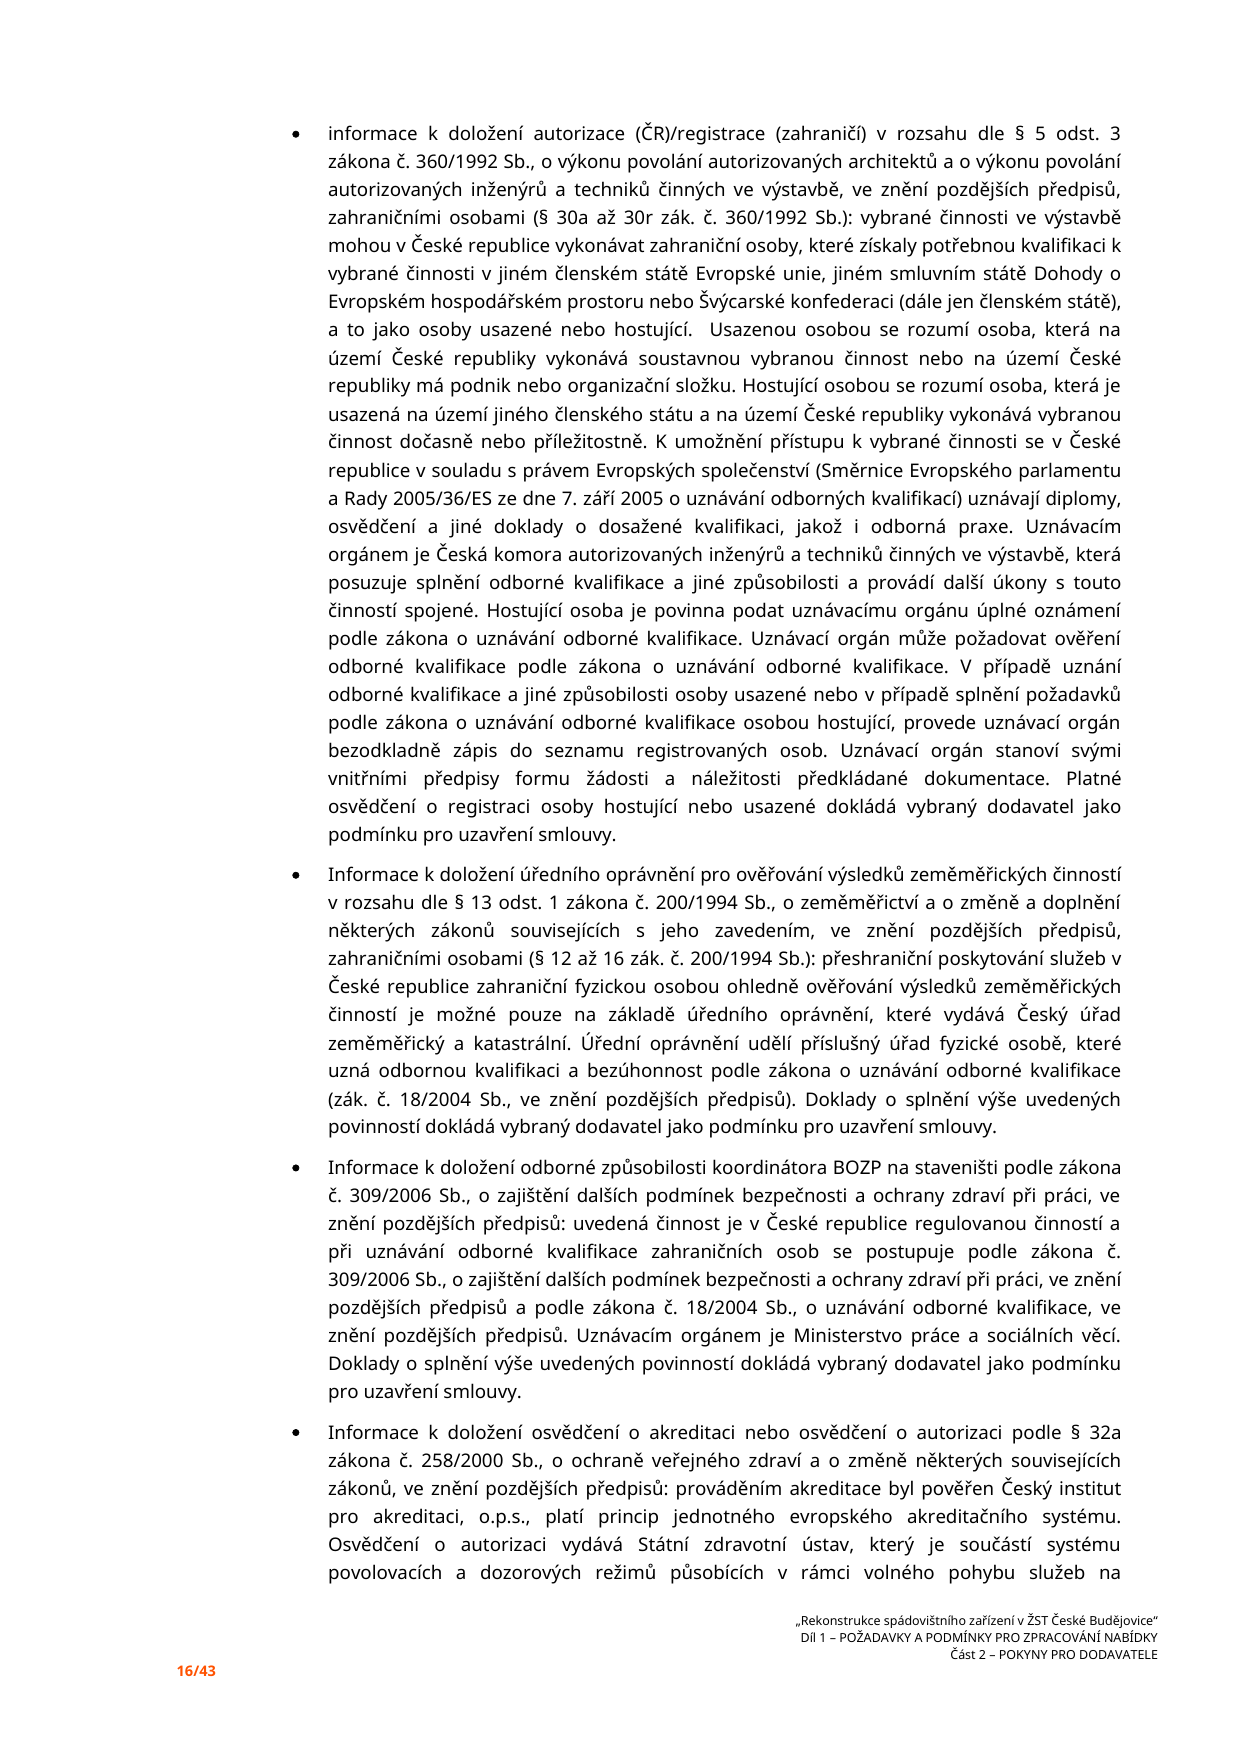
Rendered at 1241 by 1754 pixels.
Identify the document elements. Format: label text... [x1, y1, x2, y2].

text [292, 1419, 1122, 1585]
text informace k doložení autorizace (ČR)/registrace (zahraničí) v rozsahu dle § 5 odst. 3 zákona č. 360/1992 Sb., o výkonu povolání autorizovaných architektů a o výkonu povolání autorizovaných inženýrů a techniků činných ve výstavbě, ve znění pozdějších předpisů, zahraničními osobami (§ 30a až 30r zák. č. 360/1992 Sb.): vybrané činnosti ve výstavbě mohou v České republice vykonávat zahraniční osoby, které získaly potřebnou kvalifikaci k vybrané činnosti v jiném členském státě Evropské unie, jiném smluvním státě Dohody o Evropském hospodářském prostoru nebo Švýcarské konfederaci (dále jen členském státě), a to jako osoby usazené nebo hostující. Usazenou osobou se rozumí osoba, která na území České republiky vykonává soustavnou vybranou činnost nebo na území České republiky má podnik nebo organizační složku. Hostující osobou se rozumí osoba, která je usazená na území jiného členského státu a na území České republiky vykonává vybranou činnost dočasně nebo příležitostně. K umožnění přístupu k vybrané činnosti se v České republice v souladu s právem Evropských společenství (Směrnice Evropského parlamentu a Rady 2005/36/ES ze dne 7. září 2005 o uznávání odborných kvalifikací) uznávají diplomy, osvědčení a jiné doklady o dosažené kvalifikaci, jakož i odborná praxe. Uznávacím orgánem je Česká komora autorizovaných inženýrů a techniků činných ve výstavbě, která posuzuje splnění odborné kvalifikace a jiné způsobilosti a provádí další úkony s touto činností spojené. Hostující osoba je povinna podat uznávacímu orgánu úplné oznámení podle zákona o uznávání odborné kvalifikace. Uznávací orgán může požadovat ověření odborné kvalifikace podle zákona o uznávání odborné kvalifikace. V případě uznání odborné kvalifikace a jiné způsobilosti osoby usazené nebo v případě splnění požadavků podle zákona o uznávání odborné kvalifikace osobou hostující, provede uznávací orgán bezodkladně zápis do seznamu registrovaných osob. Uznávací orgán stanoví svými vnitřními předpisy formu žádosti a náležitosti předkládané dokumentace. Platné osvědčení o registraci osoby hostující nebo usazené dokládá vybraný dodavatel jako podmínku pro uzavření smlouvy. [292, 121, 1122, 847]
text Informace k doložení odborné způsobilosti koordinátora BOZP na staveništi podle zákona č. 309/2006 Sb., o zajištění dalších podmínek bezpečnosti a ochrany zdraví při práci, ve znění pozdějších předpisů: uvedená činnost je v České republice regulovanou činností a při uznávání odborné kvalifikace zahraničních osob se postupuje podle zákona č. 309/2006 Sb., o zajištění dalších podmínek bezpečnosti a ochrany zdraví při práci, ve znění pozdějších předpisů a podle zákona č. 18/2004 Sb., o uznávání odborné kvalifikace, ve znění pozdějších předpisů. Uznávacím orgánem je Ministerstvo práce a sociálních věcí. Doklady o splnění výše uvedených povinností dokládá vybraný dodavatel jako podmínku pro uzavření smlouvy. [292, 1154, 1122, 1404]
text Informace k doložení úředního oprávnění pro ověřování výsledků zeměměřických činností v rozsahu dle § 13 odst. 1 zákona č. 200/1994 Sb., o zeměměřictví a o změně a doplnění některých zákonů souvisejících s jeho zavedením, ve znění pozdějších předpisů, zahraničními osobami (§ 12 až 16 zák. č. 200/1994 Sb.): přeshraniční poskytování služeb v České republice zahraniční fyzickou osobou ohledně ověřování výsledků zeměměřických činností je možné pouze na základě úředního oprávnění, které vydává Český úřad zeměměřický a katastrální. Úřední oprávnění udělí příslušný úřad fyzické osobě, které uzná odbornou kvalifikaci a bezúhonnost podle zákona o uznávání odborné kvalifikace (zák. č. 18/2004 Sb., ve znění pozdějších předpisů). Doklady o splnění výše uvedených povinností dokládá vybraný dodavatel jako podmínku pro uzavření smlouvy. [292, 862, 1122, 1139]
